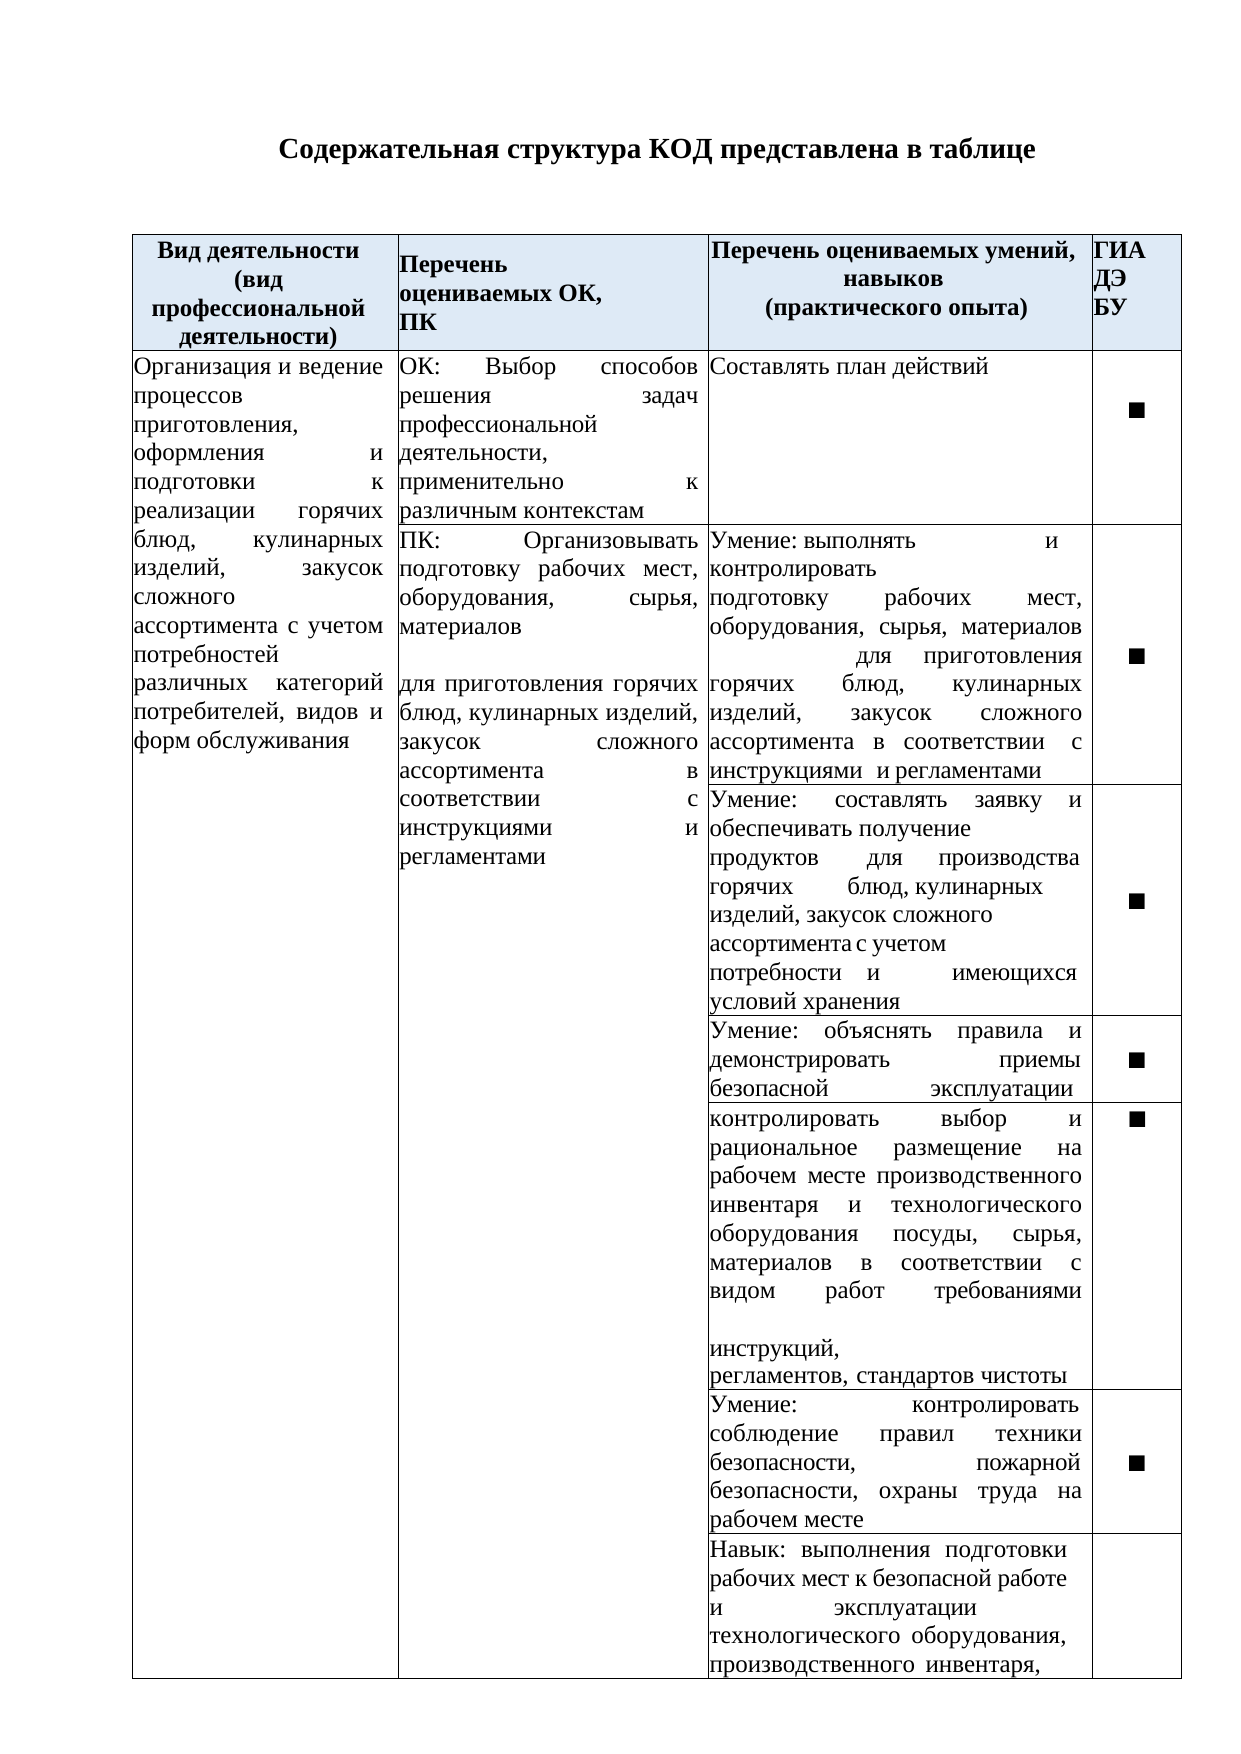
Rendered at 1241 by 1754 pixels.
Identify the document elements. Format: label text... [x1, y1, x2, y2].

table_cell Умение: объяснять правила и демонстрировать приемы безопасной эксплуатации [709, 1016, 1092, 1102]
table_cell ∎ [1093, 525, 1181, 783]
table_cell ∎ [1093, 1534, 1181, 1678]
table_cell ∎ [1093, 1016, 1181, 1102]
table_cell ∎ [1093, 1390, 1181, 1533]
table_cell Составлять план действий [709, 351, 1092, 524]
text Содержательная структура КОД представлена в таблице [162, 131, 1151, 165]
table_header Перечень оцениваемых умений, навыков (практического опыта) [709, 235, 1092, 350]
table_cell ∎ [1093, 1103, 1181, 1388]
table_cell Организация и ведение процессов приготовления, оформления и подготовки к реализации горячих блюд, кулинарных изделий, закусок сложного ассортимента с учетом потребностей различных категорий потребителей, видов и форм обслуживания [133, 351, 398, 1678]
table_cell Умение: выполнять и контролировать подготовку рабочих мест, оборудования, сырья, материалов для приготовления горячих блюд, кулинарных изделий, закусок сложного ассортимента в соответствии с инструкциями и регламентами [709, 525, 1092, 783]
table_header Перечень оцениваемых ОК, ПК [399, 235, 708, 350]
table_cell ПК: Организовывать подготовку рабочих мест, оборудования, сырья, материалов для приготовления горячих блюд, кулинарных изделий, закусок сложного ассортимента в соответствии с инструкциями и регламентами [399, 525, 708, 1678]
table_cell ∎ [1093, 785, 1181, 1014]
table_cell контролировать выбор и рациональное размещение на рабочем месте производственного инвентаря и технологического оборудования посуды, сырья, материалов в соответствии с видом работ требованиями инструкций, регламентов, стандартов чистоты [709, 1103, 1092, 1388]
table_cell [709, 1534, 1092, 1678]
table_cell Умение: контролировать соблюдение правил техники безопасности, пожарной безопасности, охраны труда на рабочем месте [709, 1390, 1092, 1533]
table_header ГИА ДЭ БУ [1093, 235, 1181, 350]
table_header Вид деятельности (вид профессиональной деятельности) [133, 235, 398, 350]
table_cell ОК: Выбор способов решения задач профессиональной деятельности, применительно к различным контекстам [399, 351, 708, 524]
table_cell Умение: составлять заявку и обеспечивать получение продуктов для производства горячих блюд, кулинарных изделий, закусок сложного ассортимента с учетом потребности и имеющихся условий хранения [709, 785, 1092, 1014]
table_cell ∎ [1093, 351, 1181, 524]
